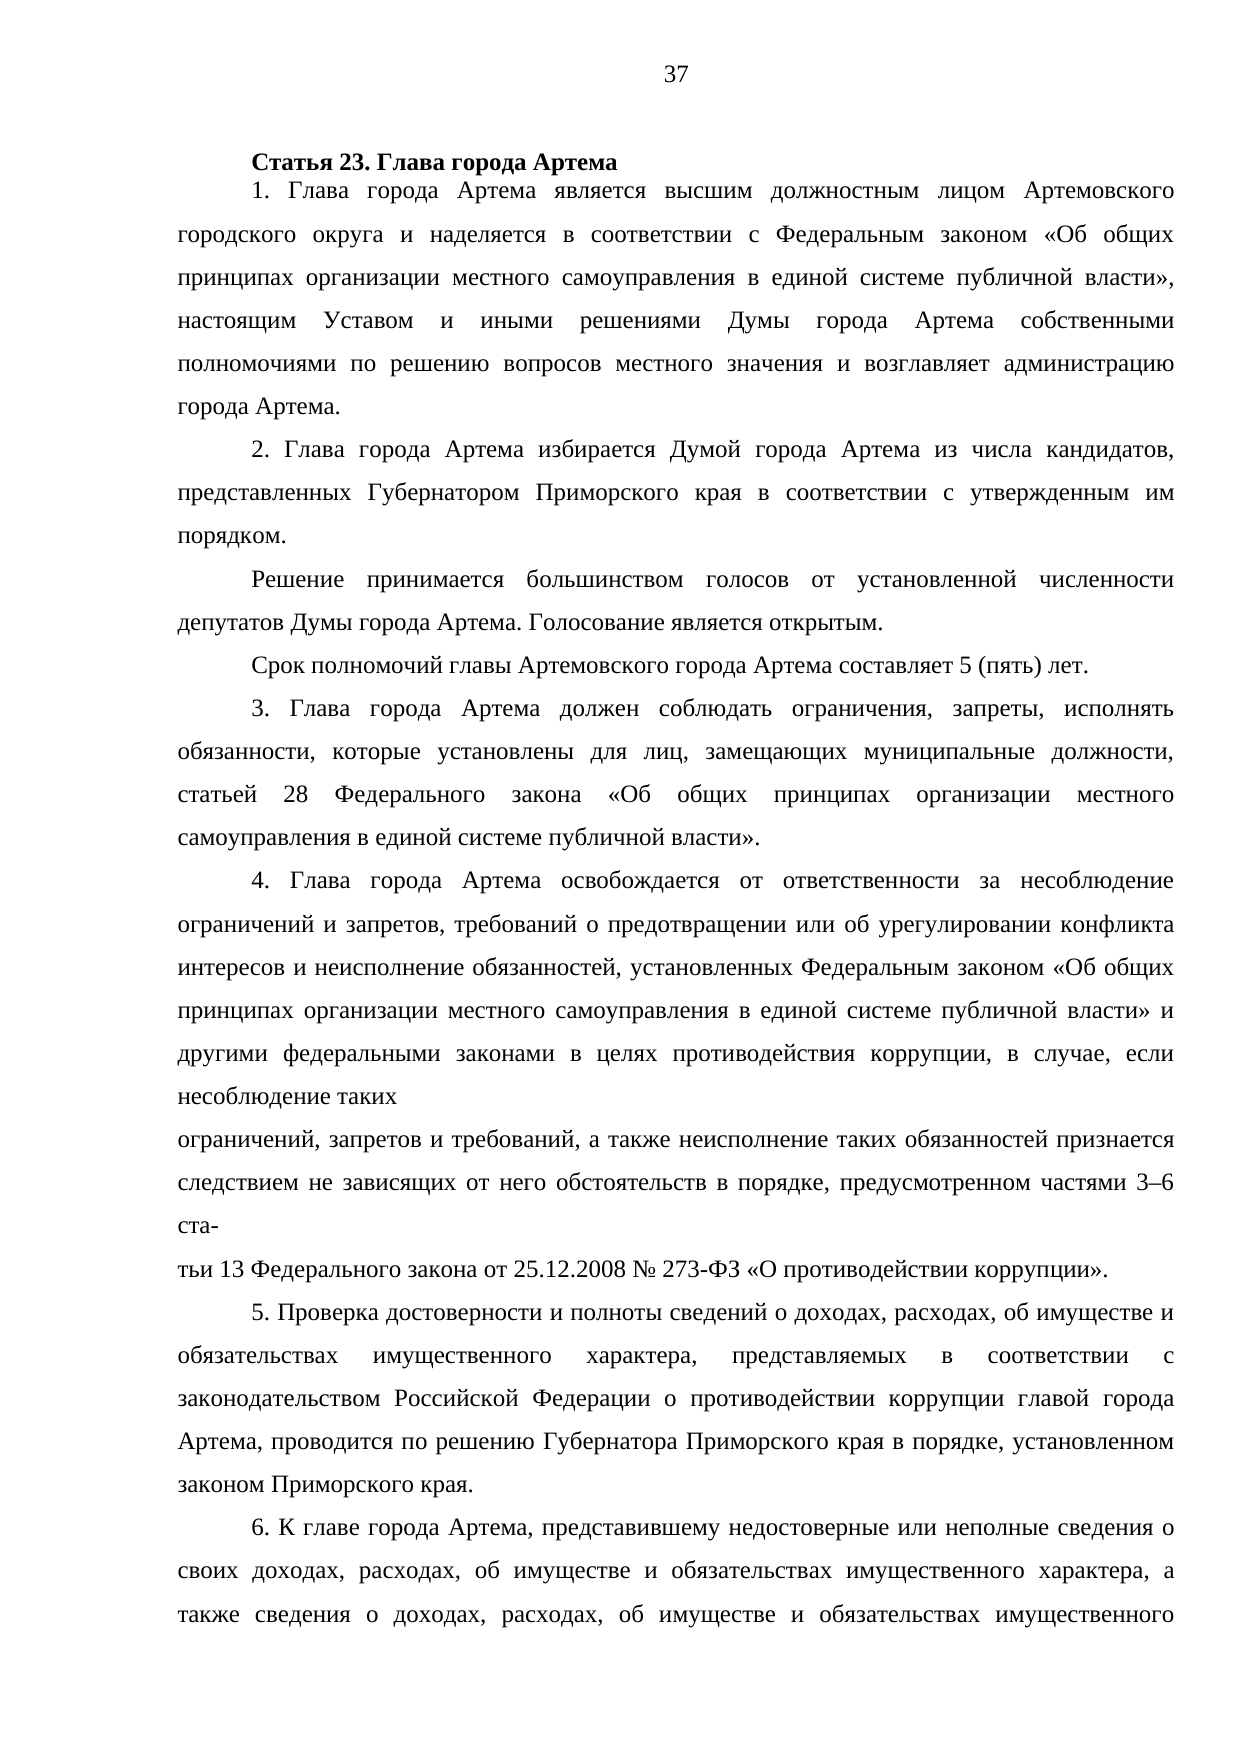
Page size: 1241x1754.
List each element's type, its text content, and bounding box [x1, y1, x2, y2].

text 1. Глава города Артема является высшим должностным лицом Артемовского городского округа и наделяется в соответствии с Федеральным законом «Об общих принципах организации местного самоуправления в единой системе публичной власти», настоящим Уставом и иными решениями Думы города Артема собственными полномочиями по решению вопросов местного значения и возглавляет администрацию города Артема. [177, 176, 1175, 420]
text ограничений, запретов и требований, а также неисполнение таких обязанностей признается следствием не зависящих от него обстоятельств в порядке, предусмотренном частями 3–6 ста- [177, 1124, 1175, 1239]
text тьи 13 Федерального закона от 25.12.2008 № 273-ФЗ «О противодействии коррупции». [177, 1254, 1175, 1282]
text Статья 23. Глава города Артема [177, 147, 1175, 176]
text 5. Проверка достоверности и полноты сведений о доходах, расходах, об имуществе и обязательствах имущественного характера, представляемых в соответствии с законодательством Российской Федерации о противодействии коррупции главой города Артема, проводится по решению Губернатора Приморского края в порядке, установленном законом Приморского края. [177, 1297, 1175, 1498]
text Решение принимается большинством голосов от установленной численности депутатов Думы города Артема. Голосование является открытым. [177, 564, 1175, 636]
text 3. Глава города Артема должен соблюдать ограничения, запреты, исполнять обязанности, которые установлены для лиц, замещающих муниципальные должности, статьей 28 Федерального закона «Об общих принципах организации местного самоуправления в единой системе публичной власти». [177, 693, 1175, 851]
text 4. Глава города Артема освобождается от ответственности за несоблюдение ограничений и запретов, требований о предотвращении или об урегулировании конфликта интересов и неисполнение обязанностей, установленных Федеральным законом «Об общих принципах организации местного самоуправления в единой системе публичной власти» и другими федеральными законами в целях противодействия коррупции, в случае, если несоблюдение таких [177, 866, 1175, 1110]
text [177, 1512, 1175, 1627]
text Срок полномочий главы Артемовского города Артема составляет 5 (пять) лет. [177, 650, 1175, 679]
text 2. Глава города Артема избирается Думой города Артема из числа кандидатов, представленных Губернатором Приморского края в соответствии с утвержденным им порядком. [177, 434, 1175, 549]
